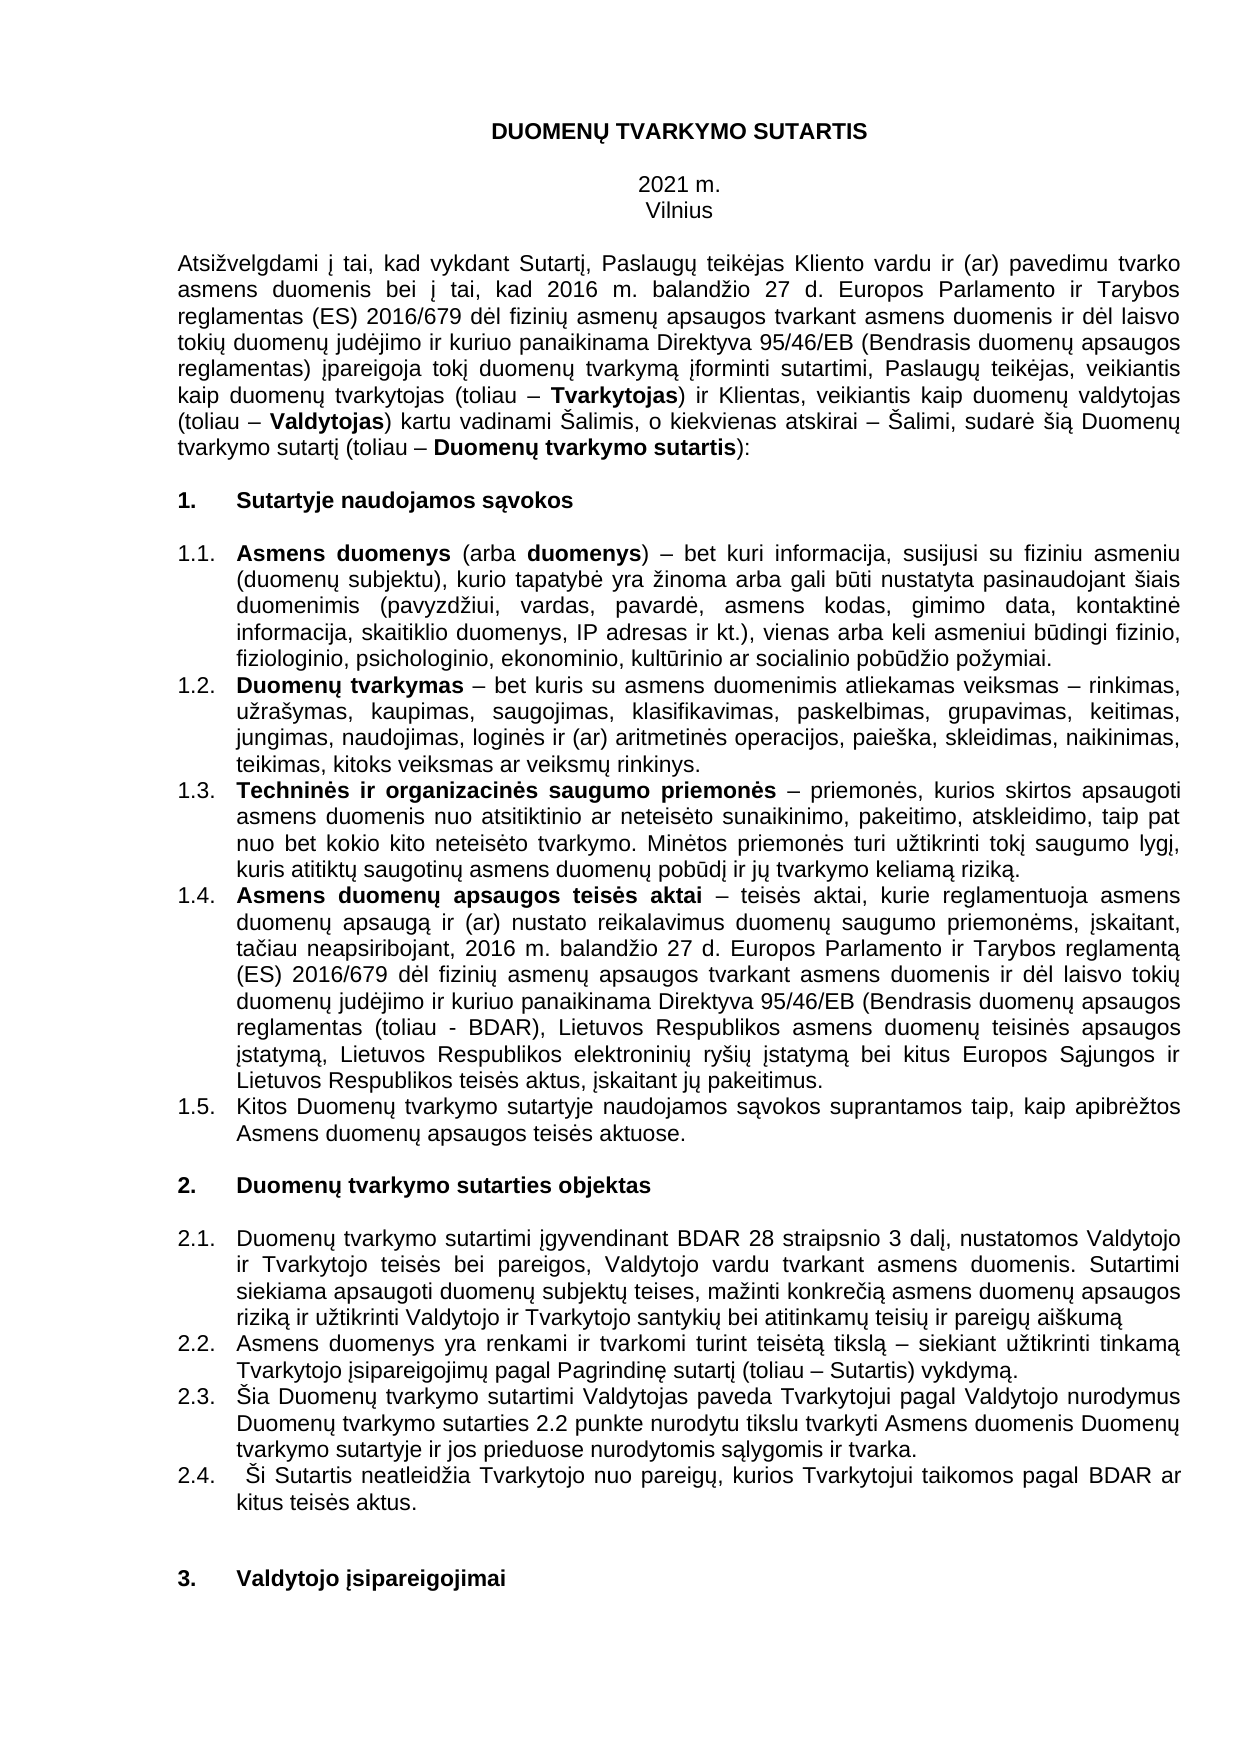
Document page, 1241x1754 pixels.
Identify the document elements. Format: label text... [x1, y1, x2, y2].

subtitle Sutartyje naudojamos sąvokos [177, 487, 1181, 513]
text Vilnius [177, 197, 1181, 223]
subtitle Asmens duomenys yra renkami ir tvarkomi turint teisėtą tikslą – siekiant užtikrinti tinkamą Tvarkytojo įsipareigojimų pagal Pagrindinę sutartį (toliau – Sutartis) vykdymą. [177, 1330, 1181, 1383]
subtitle Duomenų tvarkymo sutarties objektas [177, 1172, 1181, 1199]
list Techninės ir organizacinės saugumo priemonės – priemonės, kurios skirtos apsaugoti asmens duomenis nuo atsitiktinio ar neteisėto sunaikinimo, pakeitimo, atskleidimo, taip pat nuo bet kokio kito neteisėto tvarkymo. Minėtos priemonės turi užtikrinti tokį saugumo lygį, kuris atitiktų saugotinų asmens duomenų pobūdį ir jų tvarkymo keliamą riziką. [177, 777, 1181, 882]
list Kitos Duomenų tvarkymo sutartyje naudojamos sąvokos suprantamos taip, kaip apibrėžtos Asmens duomenų apsaugos teisės aktuose. [177, 1093, 1181, 1146]
list Asmens duomenys (arba duomenys) – bet kuri informacija, susijusi su fiziniu asmeniu (duomenų subjektu), kurio tapatybė yra žinoma arba gali būti nustatyta pasinaudojant šiais duomenimis (pavyzdžiui, vardas, pavardė, asmens kodas, gimimo data, kontaktinė informacija, skaitiklio duomenys, IP adresas ir kt.), vienas arba keli asmeniui būdingi fizinio, fiziologinio, psichologinio, ekonominio, kultūrinio ar socialinio pobūdžio požymiai. [177, 540, 1181, 672]
list Asmens duomenų apsaugos teisės aktai – teisės aktai, kurie reglamentuoja asmens duomenų apsaugą ir (ar) nustato reikalavimus duomenų saugumo priemonėms, įskaitant, tačiau neapsiribojant, 2016 m. balandžio 27 d. Europos Parlamento ir Tarybos reglamentą (ES) 2016/679 dėl fizinių asmenų apsaugos tvarkant asmens duomenis ir dėl laisvo tokių duomenų judėjimo ir kuriuo panaikinama Direktyva 95/46/EB (Bendrasis duomenų apsaugos reglamentas (toliau - BDAR), Lietuvos Respublikos asmens duomenų teisinės apsaugos įstatymą, Lietuvos Respublikos elektroninių ryšių įstatymą bei kitus Europos Sąjungos ir Lietuvos Respublikos teisės aktus, įskaitant jų pakeitimus. [177, 882, 1181, 1093]
text DUOMENŲ TVARKYMO SUTARTIS [177, 118, 1181, 144]
list Duomenų tvarkymas – bet kuris su asmens duomenimis atliekamas veiksmas – rinkimas, užrašymas, kaupimas, saugojimas, klasifikavimas, paskelbimas, grupavimas, keitimas, jungimas, naudojimas, loginės ir (ar) aritmetinės operacijos, paieška, skleidimas, naikinimas, teikimas, kitoks veiksmas ar veiksmų rinkinys. [177, 672, 1181, 777]
subtitle Ši Sutartis neatleidžia Tvarkytojo nuo pareigų, kurios Tvarkytojui taikomos pagal BDAR ar kitus teisės aktus. [177, 1462, 1181, 1515]
text 2021 m. [177, 171, 1181, 197]
subtitle Valdytojo įsipareigojimai [177, 1565, 1181, 1592]
subtitle Duomenų tvarkymo sutartimi įgyvendinant BDAR 28 straipsnio 3 dalį, nustatomos Valdytojo ir Tvarkytojo teisės bei pareigos, Valdytojo vardu tvarkant asmens duomenis. Sutartimi siekiama apsaugoti duomenų subjektų teises, mažinti konkrečią asmens duomenų apsaugos riziką ir užtikrinti Valdytojo ir Tvarkytojo santykių bei atitinkamų teisių ir pareigų aiškumą [177, 1225, 1181, 1330]
subtitle Šia Duomenų tvarkymo sutartimi Valdytojas paveda Tvarkytojui pagal Valdytojo nurodymus Duomenų tvarkymo sutarties 2.2 punkte nurodytu tikslu tvarkyti Asmens duomenis Duomenų tvarkymo sutartyje ir jos prieduose nurodytomis sąlygomis ir tvarka. [177, 1383, 1181, 1462]
text Atsižvelgdami į tai, kad vykdant Sutartį, Paslaugų teikėjas Kliento vardu ir (ar) pavedimu tvarko asmens duomenis bei į tai, kad 2016 m. balandžio 27 d. Europos Parlamento ir Tarybos reglamentas (ES) 2016/679 dėl fizinių asmenų apsaugos tvarkant asmens duomenis ir dėl laisvo tokių duomenų judėjimo ir kuriuo panaikinama Direktyva 95/46/EB (Bendrasis duomenų apsaugos reglamentas) įpareigoja tokį duomenų tvarkymą įforminti sutartimi, Paslaugų teikėjas, veikiantis kaip duomenų tvarkytojas (toliau – Tvarkytojas) ir Klientas, veikiantis kaip duomenų valdytojas (toliau – Valdytojas) kartu vadinami Šalimis, o kiekvienas atskirai – Šalimi, sudarė šią Duomenų tvarkymo sutartį (toliau – Duomenų tvarkymo sutartis): [177, 250, 1181, 461]
